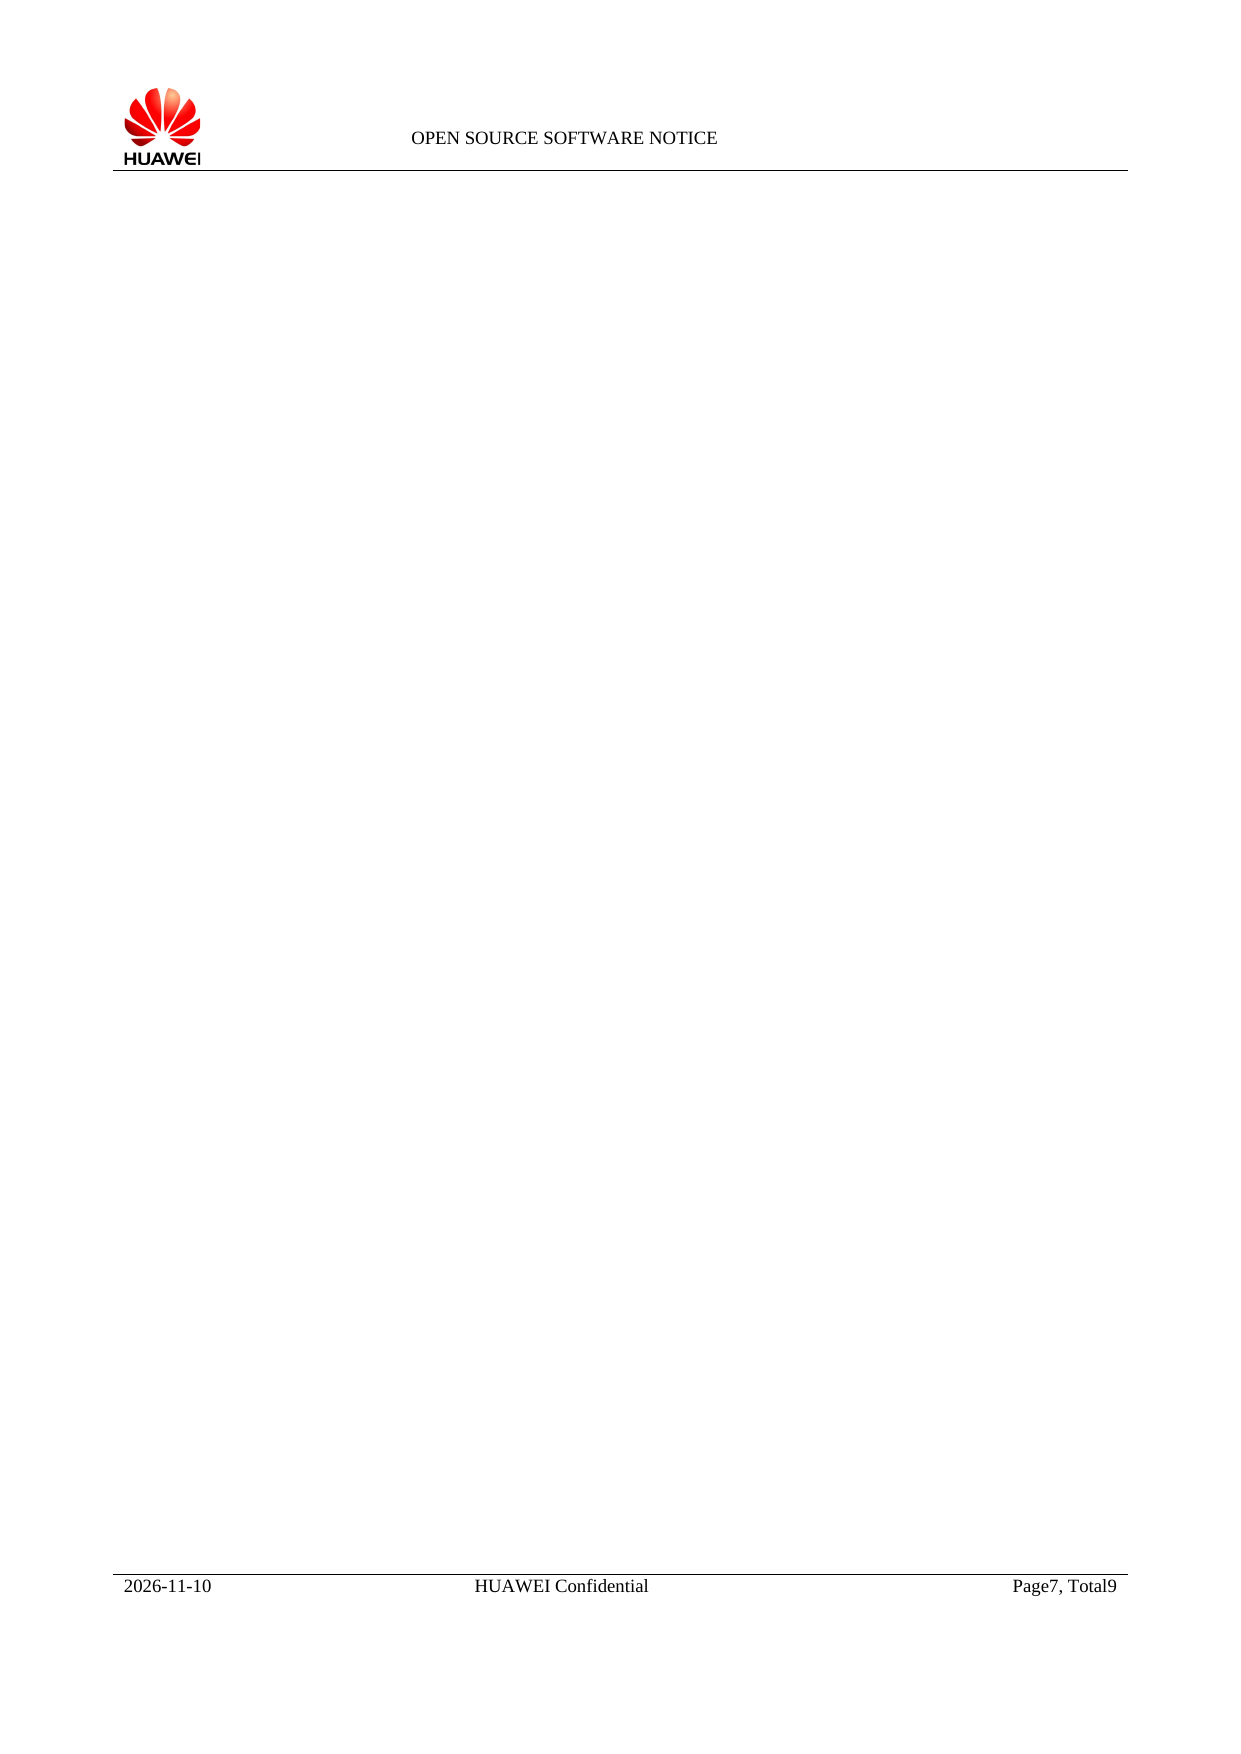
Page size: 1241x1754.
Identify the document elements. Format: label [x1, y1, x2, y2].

picture [124, 88, 201, 165]
